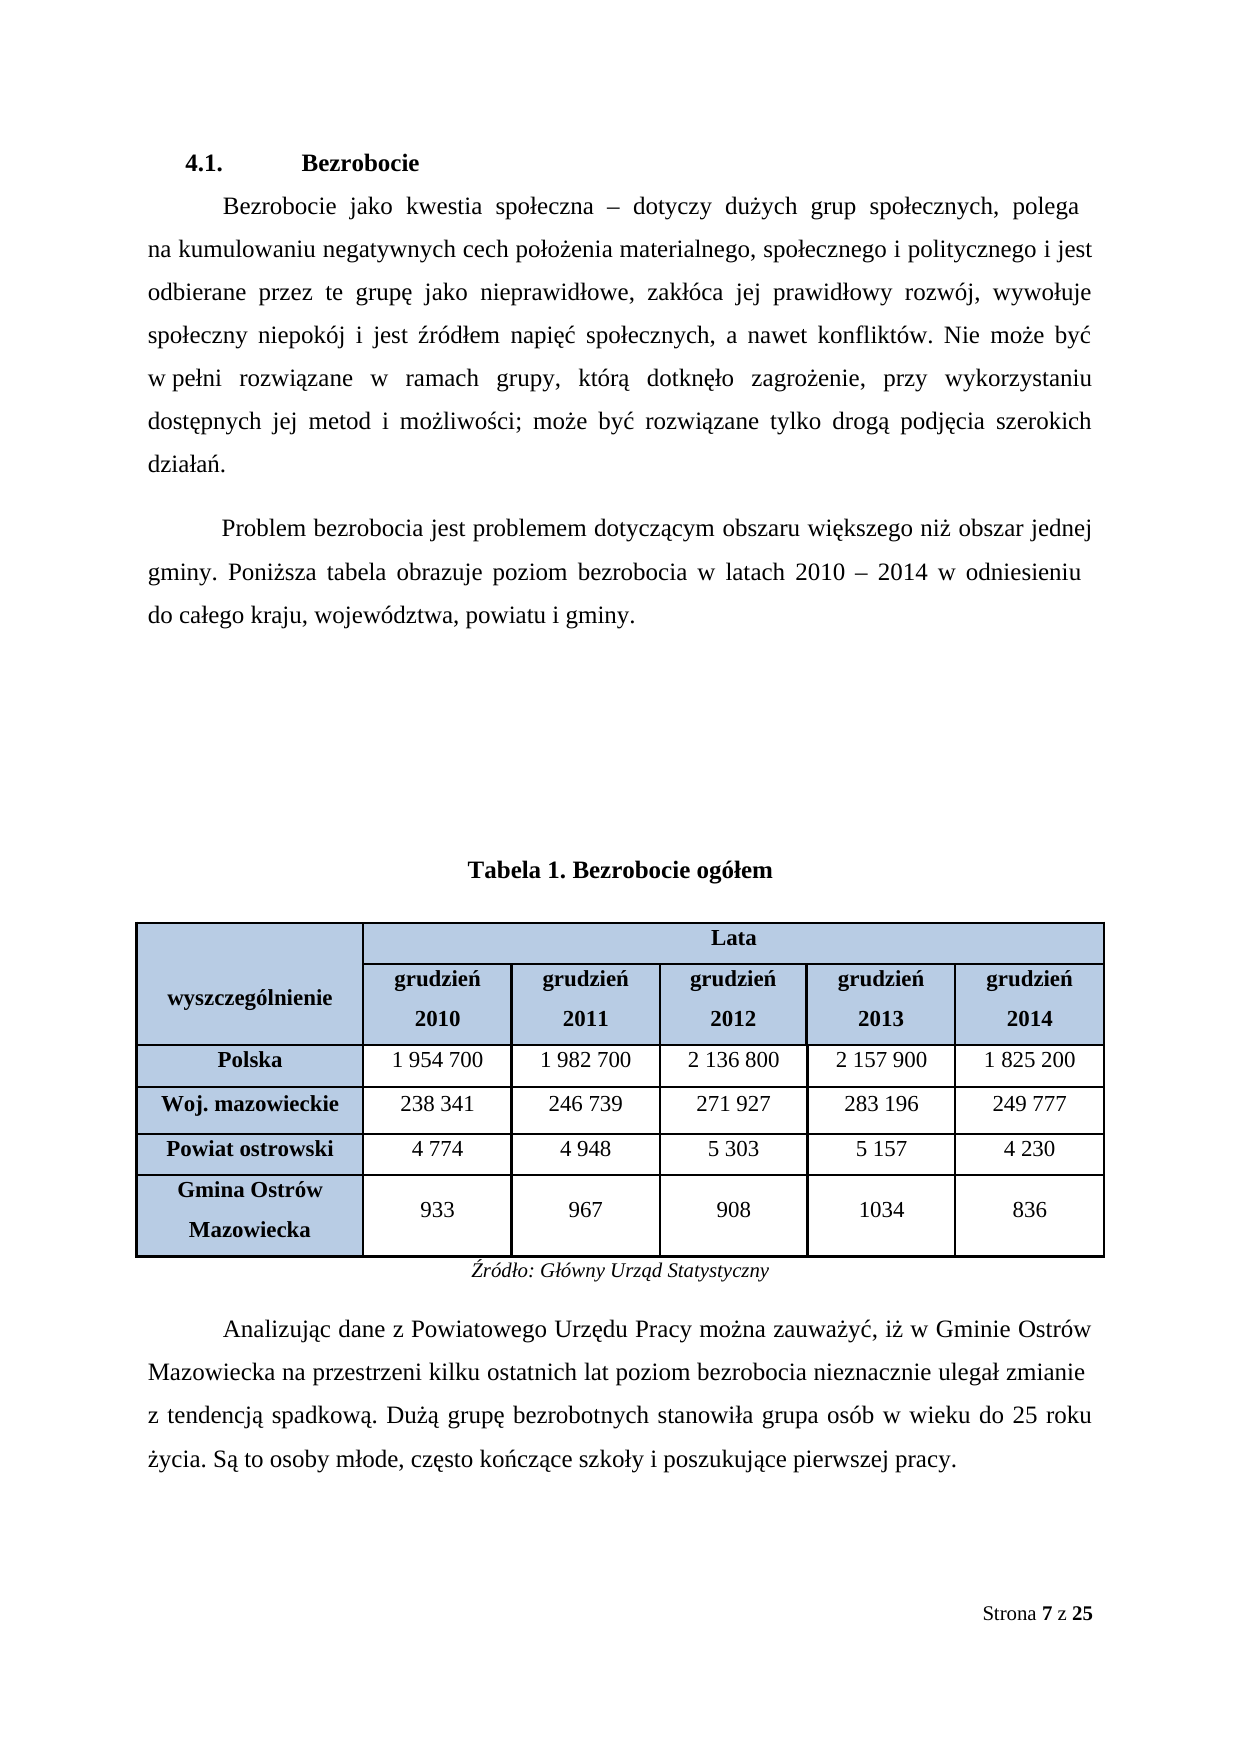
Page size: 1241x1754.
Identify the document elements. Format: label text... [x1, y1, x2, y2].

table_cell 5 157 [809, 1135, 954, 1174]
table_cell Powiat ostrowski [138, 1135, 362, 1174]
text Tabela 1. Bezrobocie ogółem [148, 856, 1093, 884]
table_cell 5 303 [661, 1135, 806, 1174]
text Problem bezrobocia jest problemem dotyczącym obszaru większego niż obszar jednej gminy. Poniższa tabela obrazuje poziom bezrobocia w latach 2010 – 2014 w odniesieniu do całego kraju, województwa, powiatu i gminy. [148, 513, 1093, 628]
table_header wyszczególnienie [138, 924, 362, 1044]
table_cell 1034 [809, 1176, 954, 1255]
text Bezrobocie jako kwestia społeczna – dotyczy dużych grup społecznych, polega na kumulowaniu negatywnych cech położenia materialnego, społecznego i politycznego i jest odbierane przez te grupę jako nieprawidłowe, zakłóca jej prawidłowy rozwój, wywołuje społeczny niepokój i jest źródłem napięć społecznych, a nawet konfliktów. Nie może być w pełni rozwiązane w ramach grupy, którą dotknęło zagrożenie, przy wykorzystaniu dostępnych jej metod i możliwości; może być rozwiązane tylko drogą podjęcia szerokich działań. [148, 191, 1093, 478]
table_cell Woj. mazowieckie [138, 1088, 362, 1133]
table_cell 967 [513, 1176, 659, 1255]
table_cell 238 341 [364, 1088, 510, 1133]
table_cell 4 230 [956, 1135, 1103, 1174]
table_cell 908 [661, 1176, 806, 1255]
table_cell 1 982 700 [513, 1046, 659, 1086]
list Bezrobocie [185, 148, 1093, 176]
table_cell grudzień 2011 [513, 965, 659, 1044]
table_cell grudzień 2012 [661, 965, 805, 1044]
table_cell grudzień 2013 [808, 965, 954, 1044]
table_cell 246 739 [513, 1088, 659, 1133]
table_cell grudzień 2014 [956, 965, 1103, 1044]
table_cell 271 927 [661, 1088, 806, 1133]
table_cell grudzień 2010 [364, 965, 510, 1044]
table_cell 249 777 [956, 1088, 1103, 1133]
table_cell 283 196 [809, 1088, 954, 1133]
table_cell 4 948 [513, 1135, 659, 1174]
table_cell 2 136 800 [661, 1046, 806, 1086]
table_cell 4 774 [364, 1135, 510, 1174]
table_cell Polska [138, 1046, 362, 1086]
text Analizując dane z Powiatowego Urzędu Pracy można zauważyć, iż w Gminie Ostrów Mazowiecka na przestrzeni kilku ostatnich lat poziom bezrobocia nieznacznie ulegał zmianie z tendencją spadkową. Dużą grupę bezrobotnych stanowiła grupa osób w wieku do 25 roku życia. Są to osoby młode, często kończące szkoły i poszukujące pierwszej pracy. [148, 1314, 1093, 1472]
table_cell 2 157 900 [809, 1046, 954, 1086]
text Źródło: Główny Urząd Statystyczny [148, 1258, 1093, 1282]
table_cell 933 [364, 1176, 510, 1255]
table_header Lata [364, 924, 1103, 963]
table_cell Gmina Ostrów Mazowiecka [138, 1176, 362, 1255]
table_cell 1 825 200 [956, 1046, 1103, 1086]
table_cell 836 [956, 1176, 1103, 1255]
table_cell 1 954 700 [364, 1046, 510, 1086]
